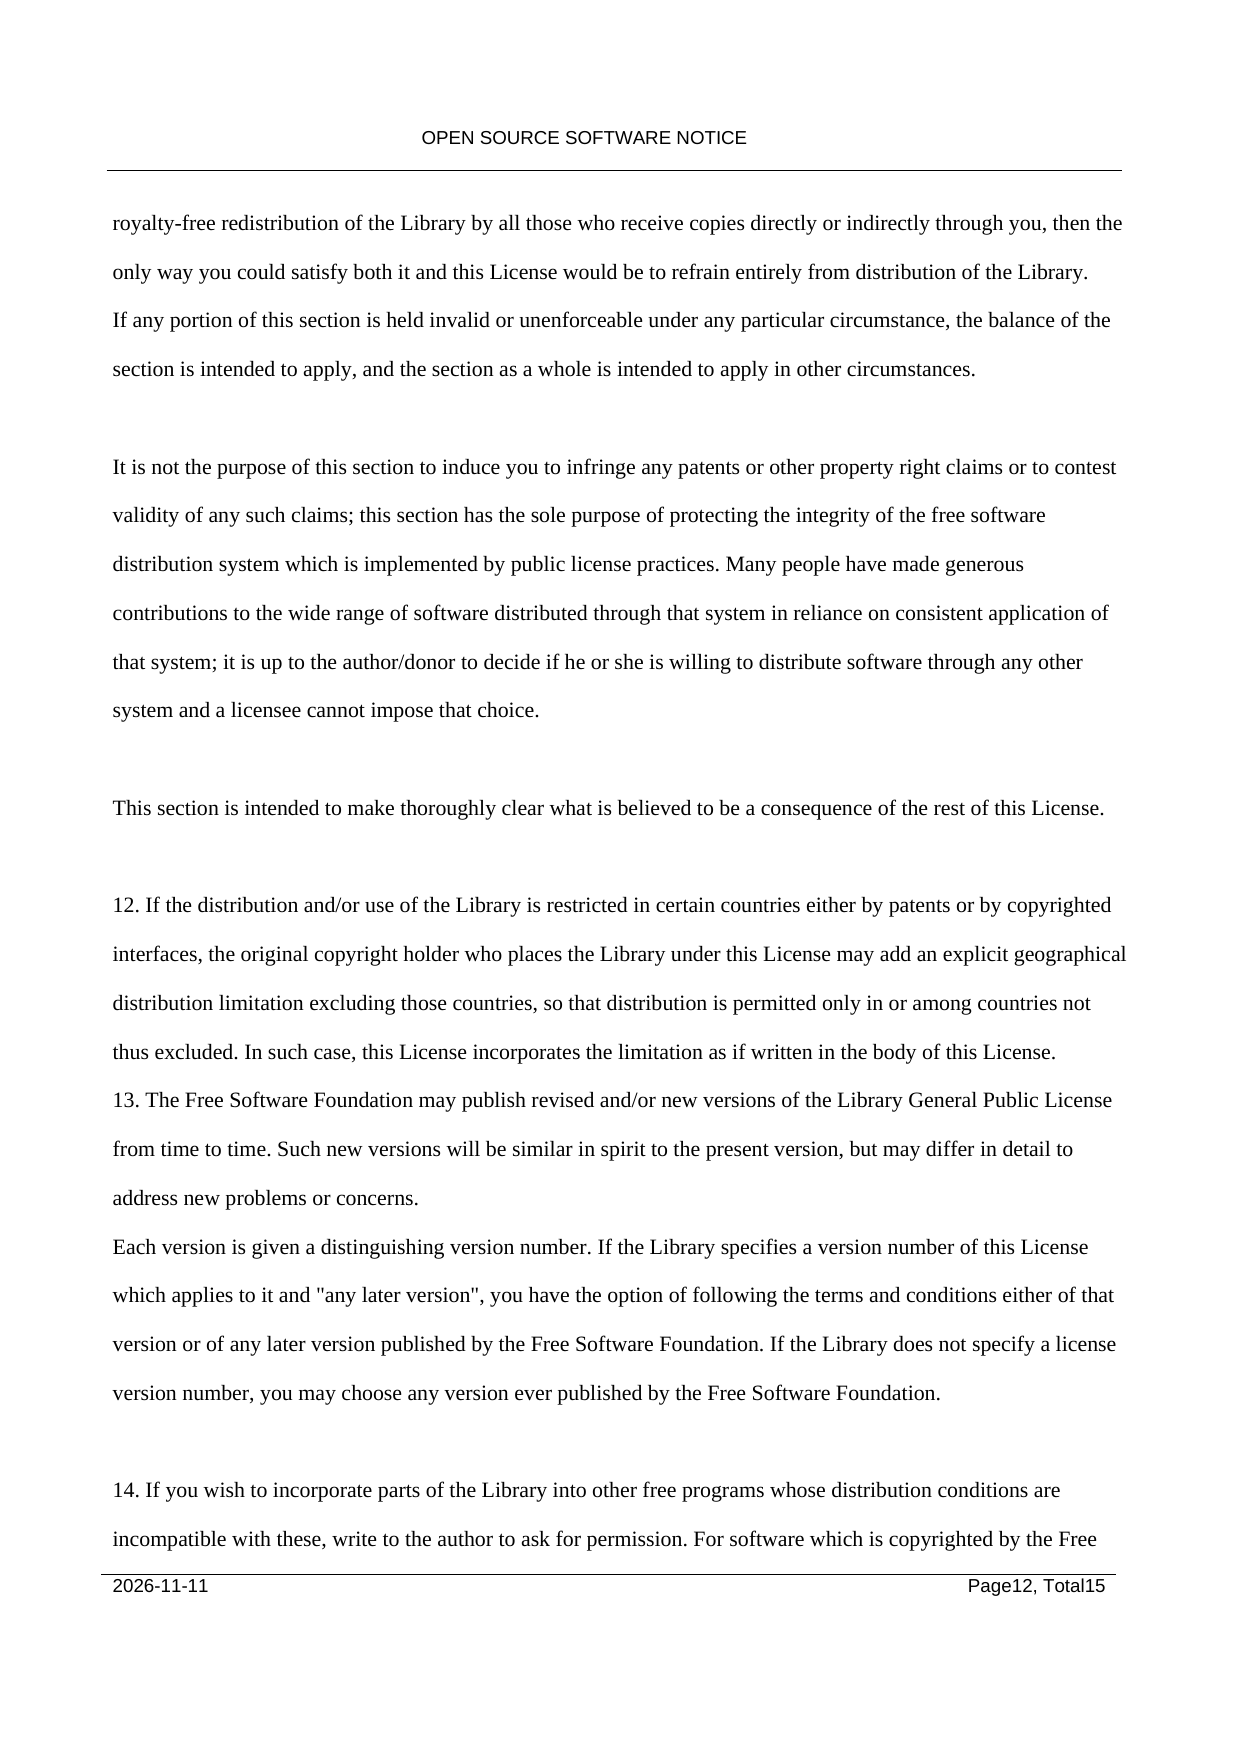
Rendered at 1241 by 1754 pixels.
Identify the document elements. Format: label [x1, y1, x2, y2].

text [112, 206, 1128, 1555]
